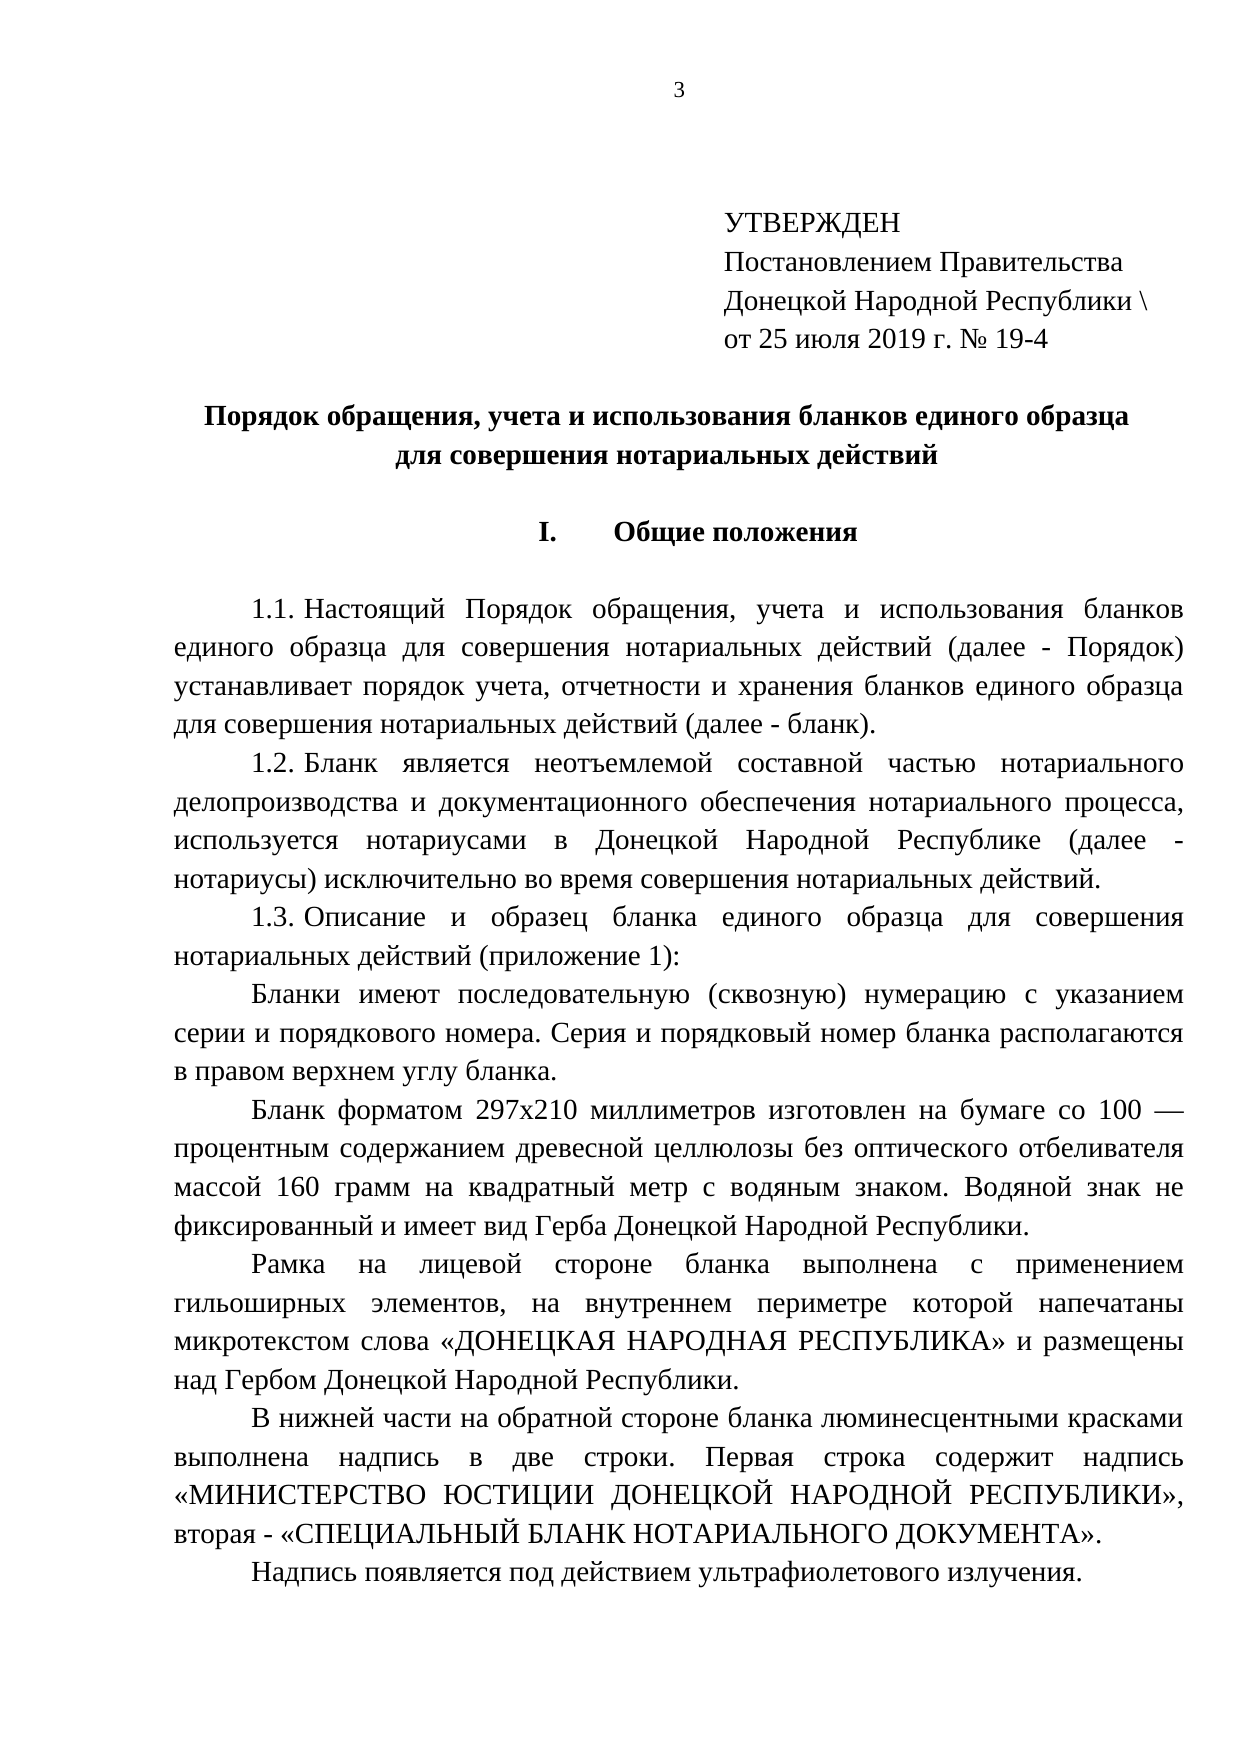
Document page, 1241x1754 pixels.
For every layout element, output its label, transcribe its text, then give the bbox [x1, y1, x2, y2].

text Порядок обращения, учета и использования бланков единого образца для совершения нотариальных действий [174, 398, 1160, 470]
text Постановлением Правительства [724, 244, 1185, 278]
text УТВЕРЖДЕН [724, 206, 1185, 239]
text Рамка на лицевой стороне бланка выполнена с применением гильоширных элементов, на внутреннем периметре которой напечатаны микротекстом слова «ДОНЕЦКАЯ НАРОДНАЯ РЕСПУБЛИКА» и размещены над Гербом Донецкой Народной Республики. [174, 1246, 1185, 1395]
text В нижней части на обратной стороне бланка люминесцентными красками выполнена надпись в две строки. Первая строка содержит надпись «МИНИСТЕРСТВО ЮСТИЦИИ ДОНЕЦКОЙ НАРОДНОЙ РЕСПУБЛИКИ», вторая - «СПЕЦИАЛЬНЫЙ БЛАНК НОТАРИАЛЬНОГО ДОКУМЕНТА». [174, 1400, 1185, 1549]
text Надпись появляется под действием ультрафиолетового излучения. [174, 1554, 1185, 1588]
text от 25 июля 2019 г. № 19-4 [724, 321, 1185, 355]
list Настоящий Порядок обращения, учета и использования бланков единого образца для совершения нотариальных действий (далее - Порядок) устанавливает порядок учета, отчетности и хранения бланков единого образца для совершения нотариальных действий (далее - бланк). [174, 591, 1185, 740]
list Описание и образец бланка единого образца для совершения нотариальных действий (приложение 1): [174, 899, 1185, 971]
list Бланк является неотъемлемой составной частью нотариального делопроизводства и документационного обеспечения нотариального процесса, используется нотариусами в Донецкой Народной Республике (далее - нотариусы) исключительно во время совершения нотариальных действий. [174, 745, 1185, 894]
list Общие положения [211, 514, 1185, 547]
text Бланки имеют последовательную (сквозную) нумерацию с указанием серии и порядкового номера. Серия и порядковый номер бланка располагаются в правом верхнем углу бланка. [174, 976, 1185, 1087]
text Бланк форматом 297x210 миллиметров изготовлен на бумаге со 100 — процентным содержанием древесной целлюлозы без оптического отбеливателя массой 160 грамм на квадратный метр с водяным знаком. Водяной знак не фиксированный и имеет вид Герба Донецкой Народной Республики. [174, 1092, 1185, 1241]
text Донецкой Народной Республики \ [724, 283, 1185, 316]
